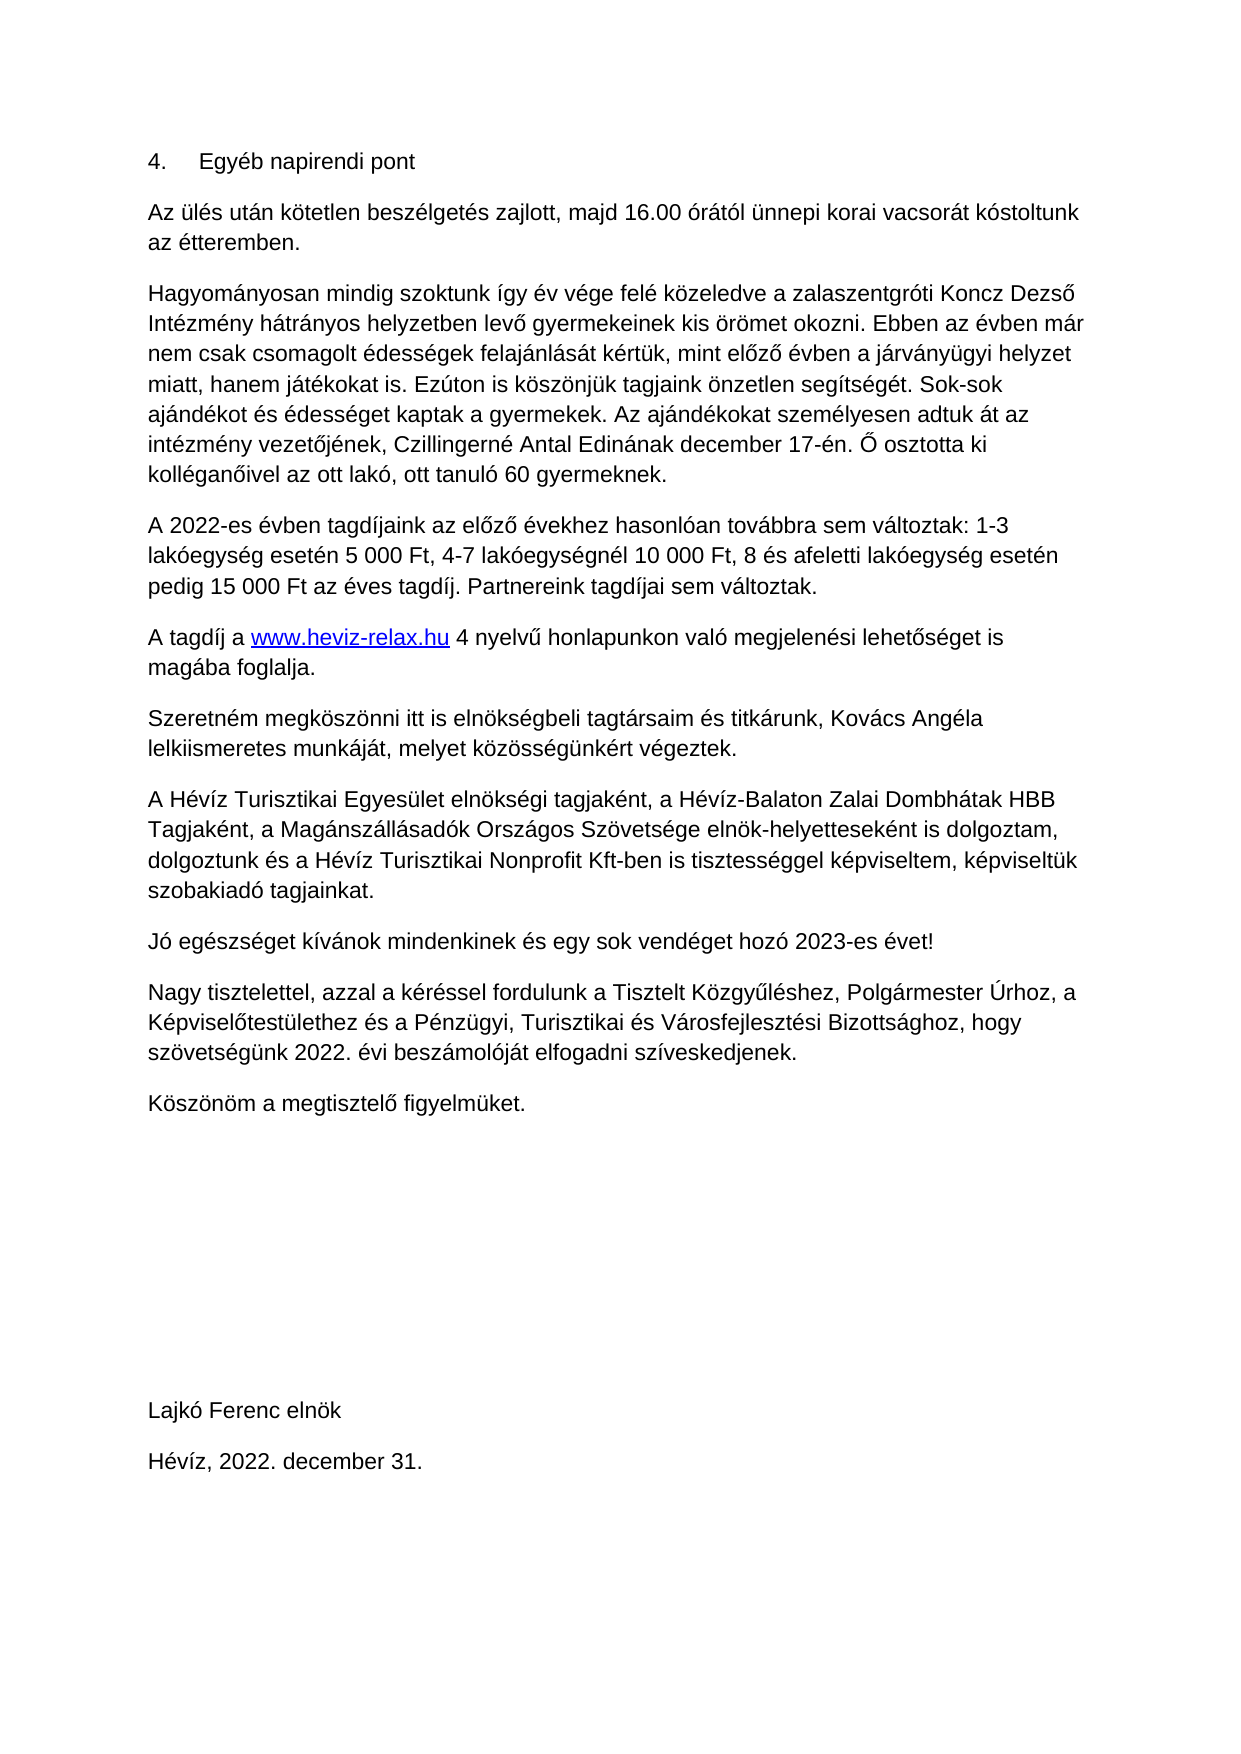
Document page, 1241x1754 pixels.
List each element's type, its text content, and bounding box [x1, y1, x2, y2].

text Szeretném megköszönni itt is elnökségbeli tagtársaim és titkárunk, Kovács Angéla lelkiismeretes munkáját, melyet közösségünkért végeztek. [148, 705, 1093, 761]
text Köszönöm a megtisztelő figyelmüket. [148, 1090, 1093, 1117]
text Lajkó Ferenc elnök [148, 1397, 1093, 1423]
text Az ülés után kötetlen beszélgetés zajlott, majd 16.00 órától ünnepi korai vacsorát kóstoltunk az étteremben. [148, 199, 1093, 255]
text 4. Egyéb napirendi pont [148, 148, 1093, 174]
text A tagdíj a www.heviz-relax.hu 4 nyelvű honlapunkon való megjelenési lehetőséget is magába foglalja. [148, 624, 1093, 680]
text Nagy tisztelettel, azzal a kéréssel fordulunk a Tisztelt Közgyűléshez, Polgármester Úrhoz, a Képviselőtestülethez és a Pénzügyi, Turisztikai és Városfejlesztési Bizottsághoz, hogy szövetségünk 2022. évi beszámolóját elfogadni szíveskedjenek. [148, 979, 1093, 1066]
text Jó egészséget kívánok mindenkinek és egy sok vendéget hozó 2023-es évet! [148, 928, 1093, 954]
text Hagyományosan mindig szoktunk így év vége felé közeledve a zalaszentgróti Koncz Dezső Intézmény hátrányos helyzetben levő gyermekeinek kis örömet okozni. Ebben az évben már nem csak csomagolt édességek felajánlását kértük, mint előző évben a járványügyi helyzet miatt, hanem játékokat is. Ezúton is köszönjük tagjaink önzetlen segítségét. Sok-sok ajándékot és édességet kaptak a gyermekek. Az ajándékokat személyesen adtuk át az intézmény vezetőjének, Czillingerné Antal Edinának december 17-én. Ő osztotta ki kolléganőivel az ott lakó, ott tanuló 60 gyermeknek. [148, 280, 1093, 487]
text Hévíz, 2022. december 31. [148, 1448, 1093, 1474]
text A 2022-es évben tagdíjaink az előző évekhez hasonlóan továbbra sem változtak: 1-3 lakóegység esetén 5 000 Ft, 4-7 lakóegységnél 10 000 Ft, 8 és afeletti lakóegység esetén pedig 15 000 Ft az éves tagdíj. Partnereink tagdíjai sem változtak. [148, 512, 1093, 599]
text A Hévíz Turisztikai Egyesület elnökségi tagjaként, a Hévíz-Balaton Zalai Dombhátak HBB Tagjaként, a Magánszállásadók Országos Szövetsége elnök-helyetteseként is dolgoztam, dolgoztunk és a Hévíz Turisztikai Nonprofit Kft-ben is tisztességgel képviseltem, képviseltük szobakiadó tagjainkat. [148, 786, 1093, 903]
